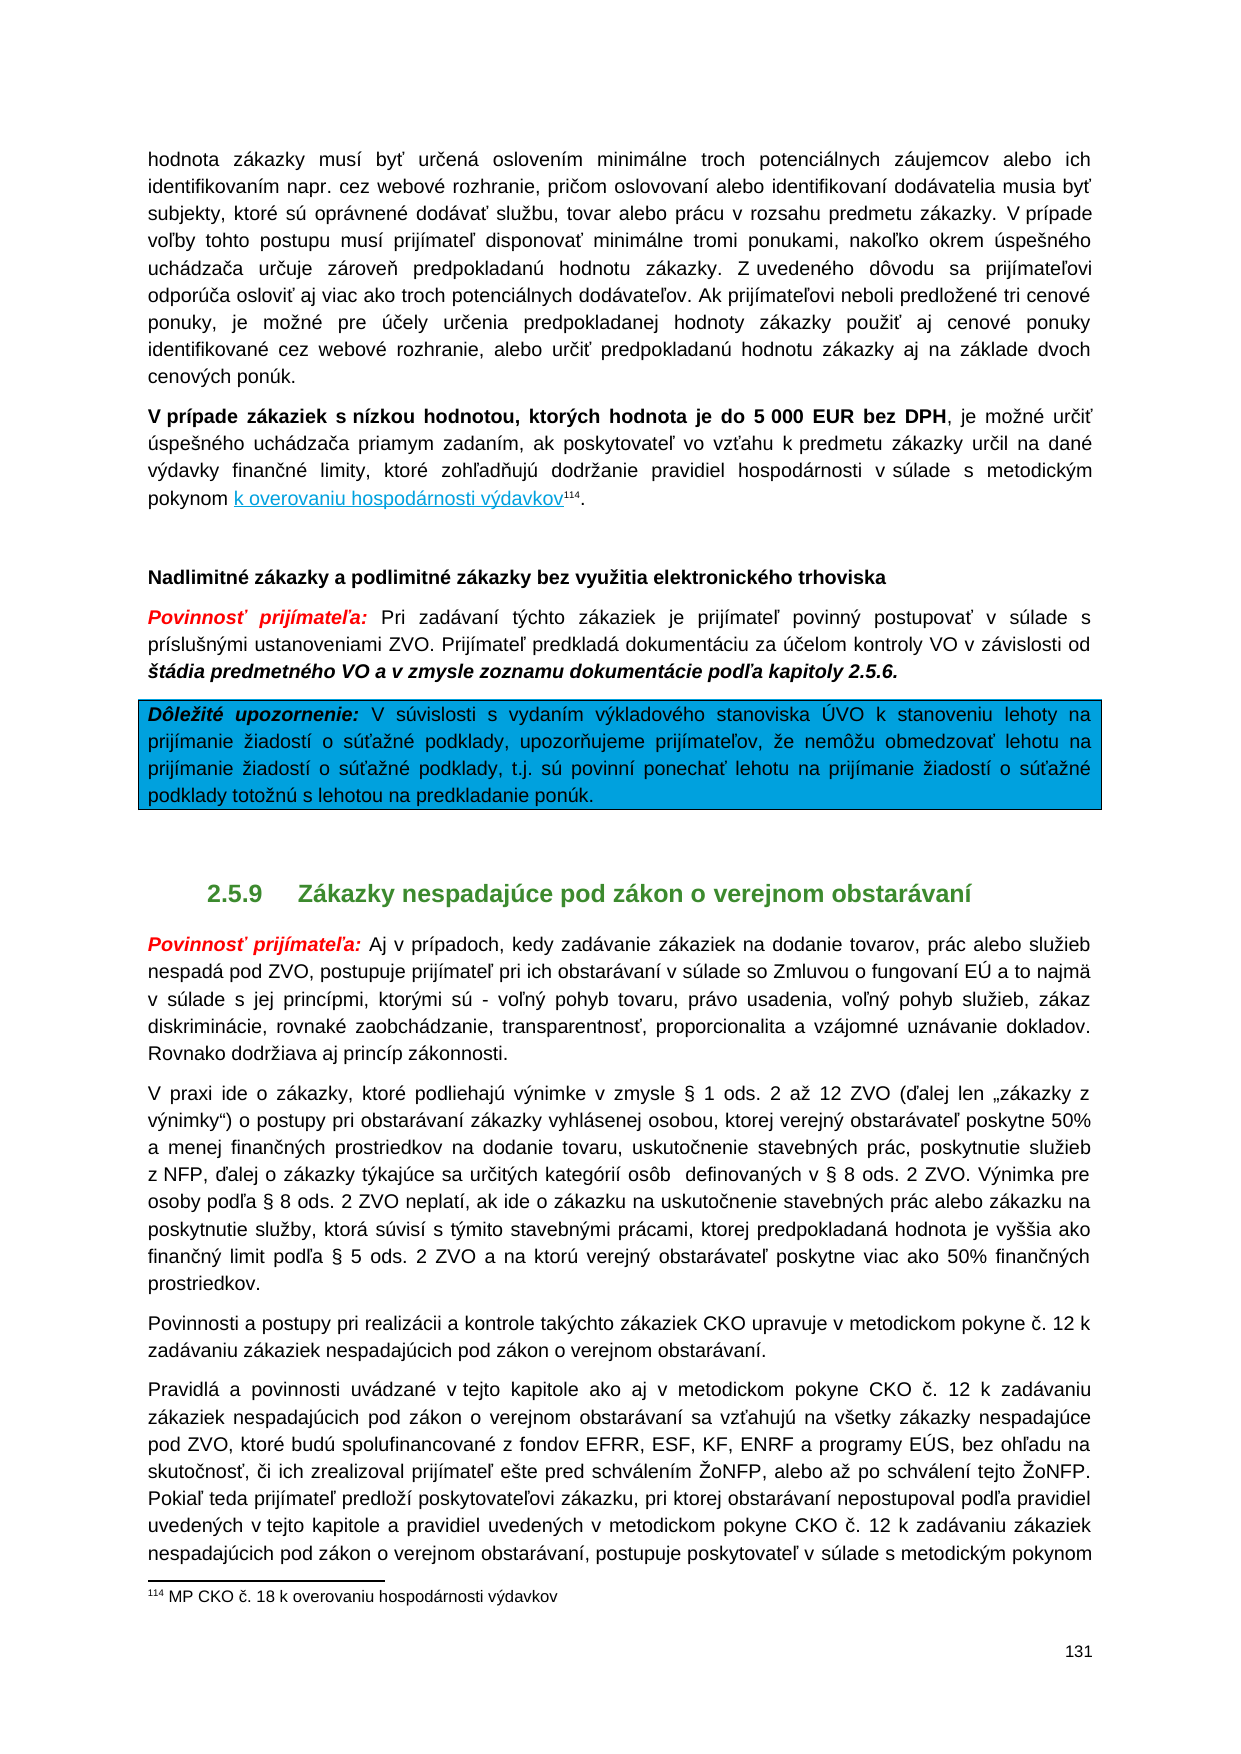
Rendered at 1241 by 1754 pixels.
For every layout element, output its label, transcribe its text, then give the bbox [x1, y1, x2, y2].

text V prípade zákaziek s nízkou hodnotou, ktorých hodnota je do 5 000 EUR bez DPH, je možné určiť úspešného uchádzača priamym zadaním, ak poskytovateľ vo vzťahu k predmetu zákazky určil na dané výdavky finančné limity, ktoré zohľadňujú dodržanie pravidiel hospodárnosti v súlade s metodickým pokynom k overovaniu hospodárnosti výdavkov. [148, 405, 1092, 509]
text Dôležité upozornenie: V súvislosti s vydaním výkladového stanoviska ÚVO k stanoveniu lehoty na prijímanie žiadostí o súťažné podklady, upozorňujeme prijímateľov, že nemôžu obmedzovať lehotu na prijímanie žiadostí o súťažné podklady, t.j. sú povinní ponechať lehotu na prijímanie žiadostí o súťažné podklady totožnú s lehotou na predkladanie ponúk. [139, 701, 1101, 809]
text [148, 148, 1092, 388]
text Povinnosť prijímateľa: Pri zadávaní týchto zákaziek je prijímateľ povinný postupovať v súlade s príslušnými ustanoveniami ZVO. Prijímateľ predkladá dokumentáciu za účelom kontroly VO v závislosti od štádia predmetného VO a v zmysle zoznamu dokumentácie podľa kapitoly 2.5.6. [148, 606, 1092, 683]
subtitle Zákazky nespadajúce pod zákon o verejnom obstarávaní [207, 879, 1092, 908]
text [148, 1378, 1092, 1564]
text Povinnosť prijímateľa: Aj v prípadoch, kedy zadávanie zákaziek na dodanie tovarov, prác alebo služieb nespadá pod ZVO, postupuje prijímateľ pri ich obstarávaní v súlade so Zmluvou o fungovaní EÚ a to najmä v súlade s jej princípmi, ktorými sú - voľný pohyb tovaru, právo usadenia, voľný pohyb služieb, zákaz diskriminácie, rovnaké zaobchádzanie, transparentnosť, proporcionalita a vzájomné uznávanie dokladov. Rovnako dodržiava aj princíp zákonnosti. [148, 933, 1092, 1064]
text Nadlimitné zákazky a podlimitné zákazky bez využitia elektronického trhoviska [148, 566, 1092, 588]
text Povinnosti a postupy pri realizácii a kontrole takýchto zákaziek CKO upravuje v metodickom pokyne č. 12 k zadávaniu zákaziek nespadajúcich pod zákon o verejnom obstarávaní. [148, 1311, 1092, 1361]
text V praxi ide o zákazky, ktoré podliehajú výnimke v zmysle § 1 ods. 2 až 12 ZVO (ďalej len „zákazky z výnimky“) o postupy pri obstarávaní zákazky vyhlásenej osobou, ktorej verejný obstarávateľ poskytne 50% a menej finančných prostriedkov na dodanie tovaru, uskutočnenie stavebných prác, poskytnutie služieb z NFP, ďalej o zákazky týkajúce sa určitých kategórií osôb definovaných v § 8 ods. 2 ZVO. Výnimka pre osoby podľa § 8 ods. 2 ZVO neplatí, ak ide o zákazku na uskutočnenie stavebných prác alebo zákazku na poskytnutie služby, ktorá súvisí s týmito stavebnými prácami, ktorej predpokladaná hodnota je vyššia ako finančný limit podľa § 5 ods. 2 ZVO a na ktorú verejný obstarávateľ poskytne viac ako 50% finančných prostriedkov. [148, 1081, 1092, 1294]
